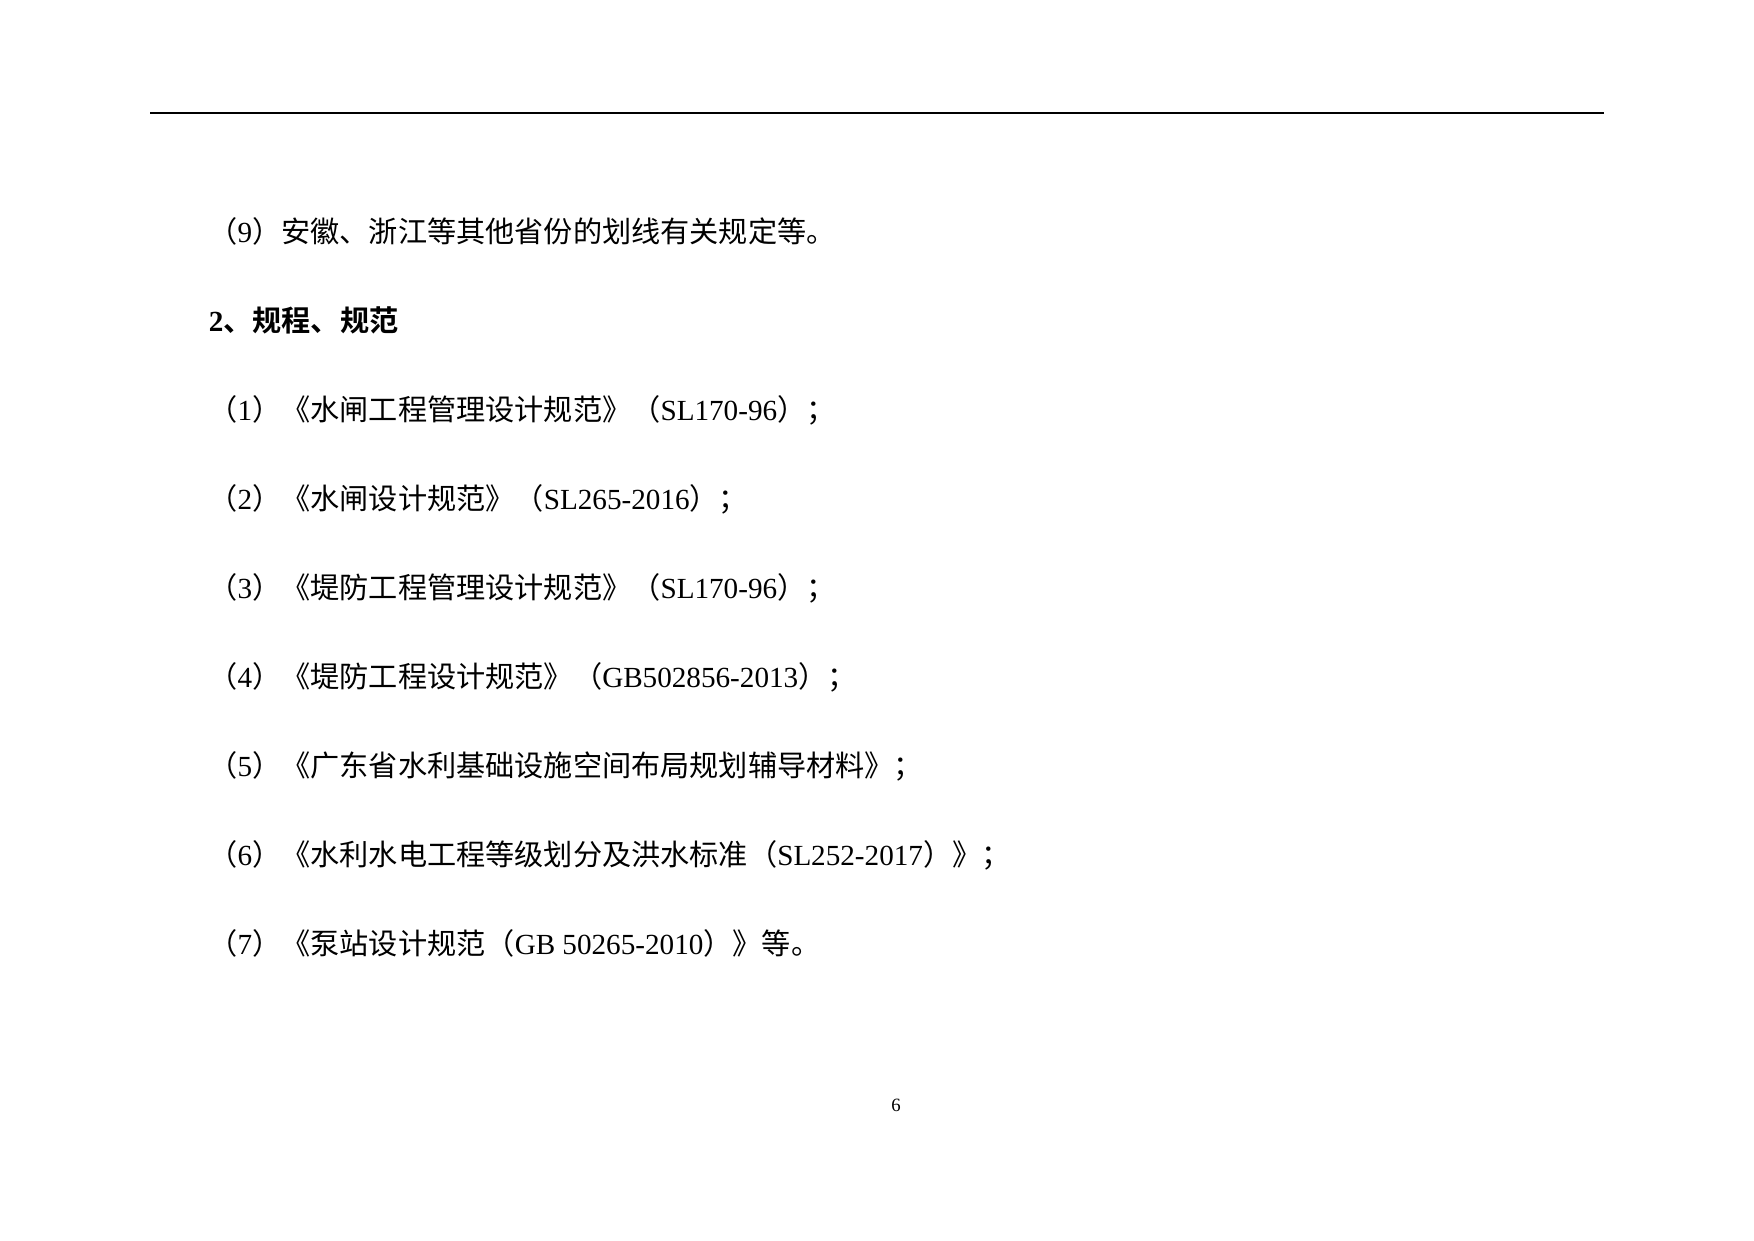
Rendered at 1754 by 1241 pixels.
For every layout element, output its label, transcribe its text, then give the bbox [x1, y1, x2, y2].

text （6）《水利水电工程等级划分及洪水标准（SL252-2017）》； [150, 819, 1604, 887]
text （9）安徽、浙江等其他省份的划线有关规定等。 [150, 196, 1604, 263]
text （4）《堤防工程设计规范》（GB502856-2013）； [150, 641, 1604, 709]
text （3）《堤防工程管理设计规范》（SL170-96）； [150, 552, 1604, 620]
text 2、规程、规范 [150, 285, 1604, 353]
text （7）《泵站设计规范（GB 50265-2010）》等。 [150, 908, 1604, 976]
text （5）《广东省水利基础设施空间布局规划辅导材料》； [150, 730, 1604, 798]
text （2）《水闸设计规范》（SL265-2016）； [150, 463, 1604, 531]
text （1）《水闸工程管理设计规范》（SL170-96）； [150, 374, 1604, 442]
